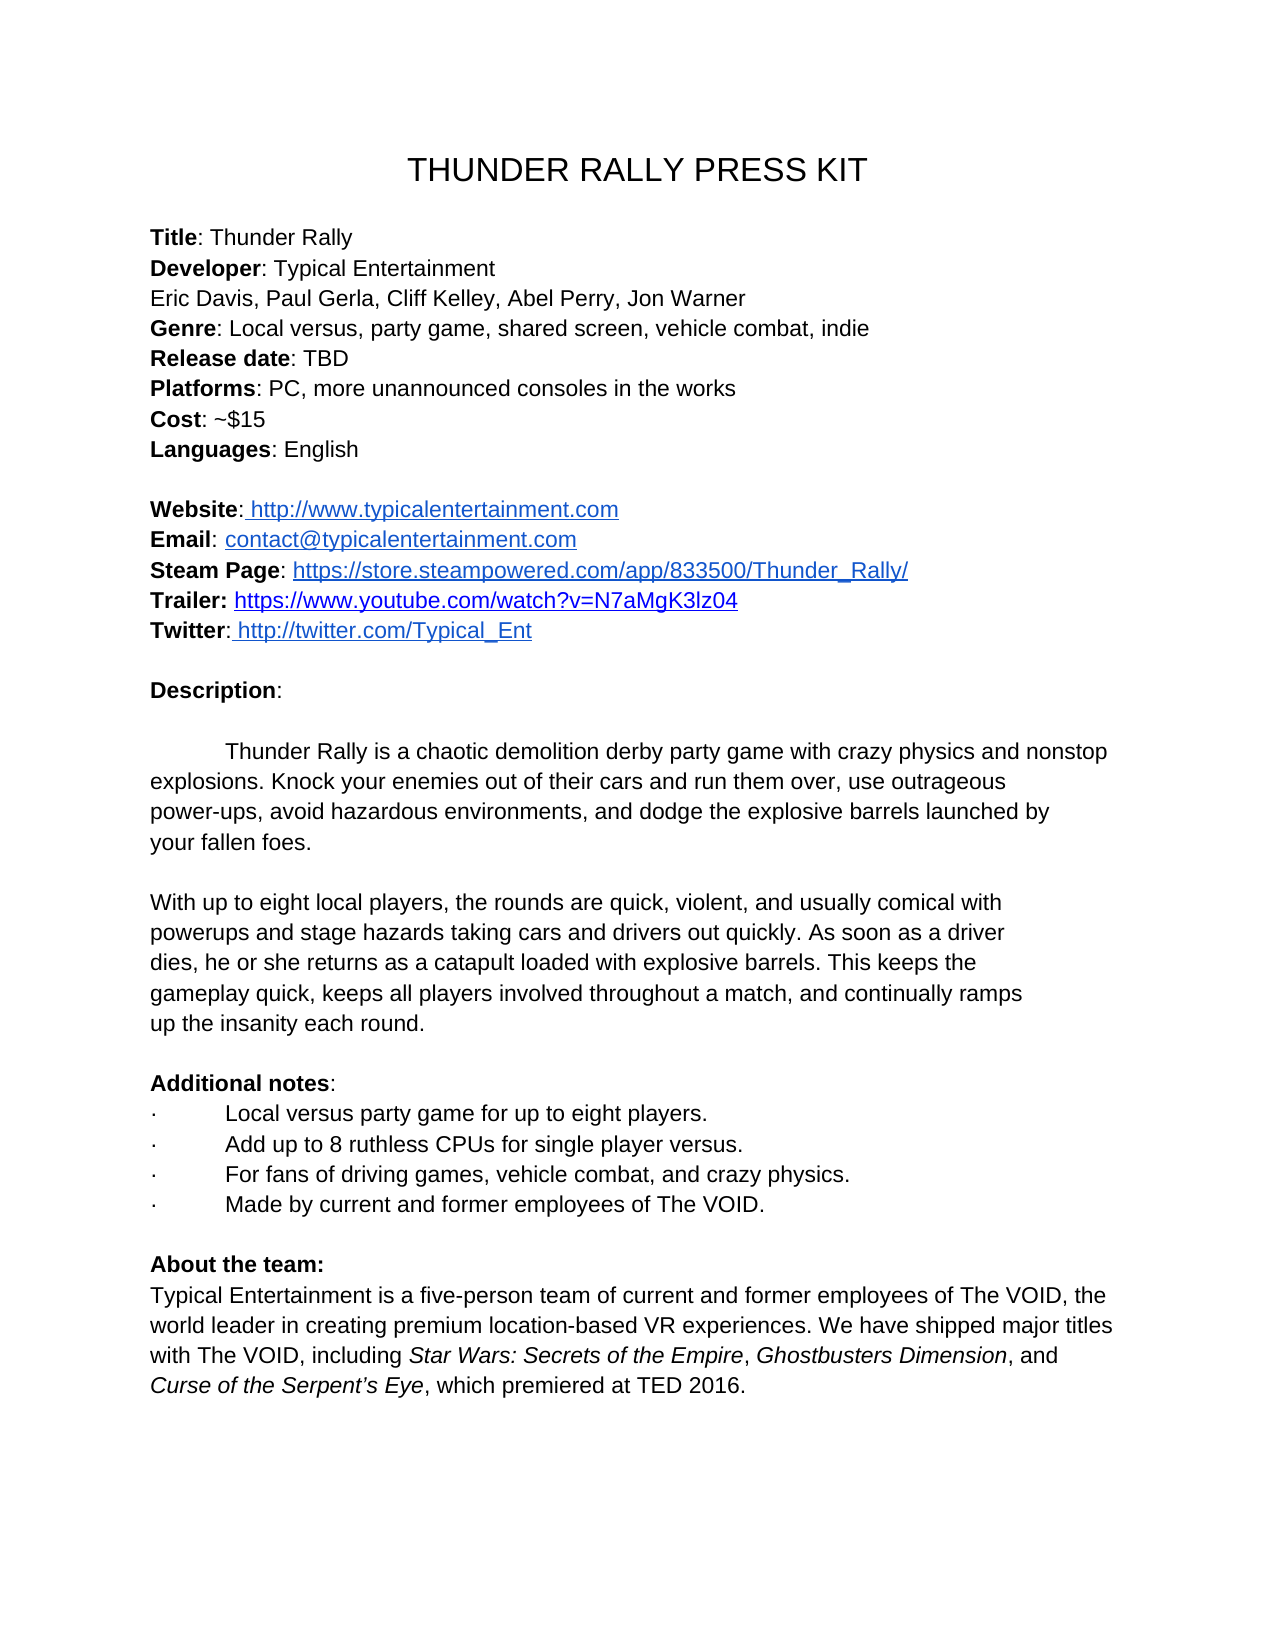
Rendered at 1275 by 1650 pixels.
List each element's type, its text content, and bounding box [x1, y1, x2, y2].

text Description: [150, 677, 1125, 704]
text · Add up to 8 ruthless CPUs for single player versus. [150, 1131, 1125, 1157]
text gameplay quick, keeps all players involved throughout a match, and continually ramps [150, 979, 1125, 1006]
text Thunder Rally is a chaotic demolition derby party game with crazy physics and nonstop [150, 738, 1125, 764]
text · Local versus party game for up to eight players. [150, 1100, 1125, 1127]
text · Made by current and former employees of The VOID. [150, 1191, 1125, 1217]
text your fallen foes. [150, 828, 1125, 855]
text · For fans of driving games, vehicle combat, and crazy physics. [150, 1161, 1125, 1187]
text Typical Entertainment is a five-person team of current and former employees of The VOID, the world leader in creating premium location-based VR experiences. We have shipped major titles with The VOID, including Star Wars: Secrets of the Empire, Ghostbusters Dimension, and Curse of the Serpent’s Eye, which premiered at TED 2016. [150, 1282, 1125, 1399]
text explosions. Knock your enemies out of their cars and run them over, use outrageous [150, 768, 1125, 794]
text Email: contact@typicalentertainment.com [150, 526, 1125, 553]
text About the team: [150, 1251, 1125, 1278]
text Website: http://www.typicalentertainment.com [150, 496, 1125, 523]
text Twitter: http://twitter.com/Typical_Ent [150, 617, 1125, 643]
text power-ups, avoid hazardous environments, and dodge the explosive barrels launched by [150, 798, 1125, 825]
text powerups and stage hazards taking cars and drivers out quickly. As soon as a driver [150, 919, 1125, 946]
text With up to eight local players, the rounds are quick, violent, and usually comical with [150, 889, 1125, 915]
text Cost: ~$15 [150, 406, 1125, 432]
text up the insanity each round. [150, 1010, 1125, 1036]
text Eric Davis, Paul Gerla, Cliff Kelley, Abel Perry, Jon Warner [150, 285, 1125, 311]
text Developer: Typical Entertainment [150, 254, 1125, 281]
text dies, he or she returns as a catapult loaded with explosive barrels. This keeps the [150, 949, 1125, 976]
text Languages: English [150, 436, 1125, 462]
text Title: Thunder Rally [150, 224, 1125, 251]
text Additional notes: [150, 1070, 1125, 1097]
text Release date: TBD [150, 345, 1125, 372]
text Trailer: https://www.youtube.com/watch?v=N7aMgK3lz04 [150, 587, 1125, 613]
text Genre: Local versus, party game, shared screen, vehicle combat, indie [150, 315, 1125, 341]
text THUNDER RALLY PRESS KIT [150, 150, 1125, 188]
text Platforms: PC, more unannounced consoles in the works [150, 375, 1125, 402]
text Steam Page: https://store.steampowered.com/app/833500/Thunder_Rally/ [150, 557, 1125, 583]
